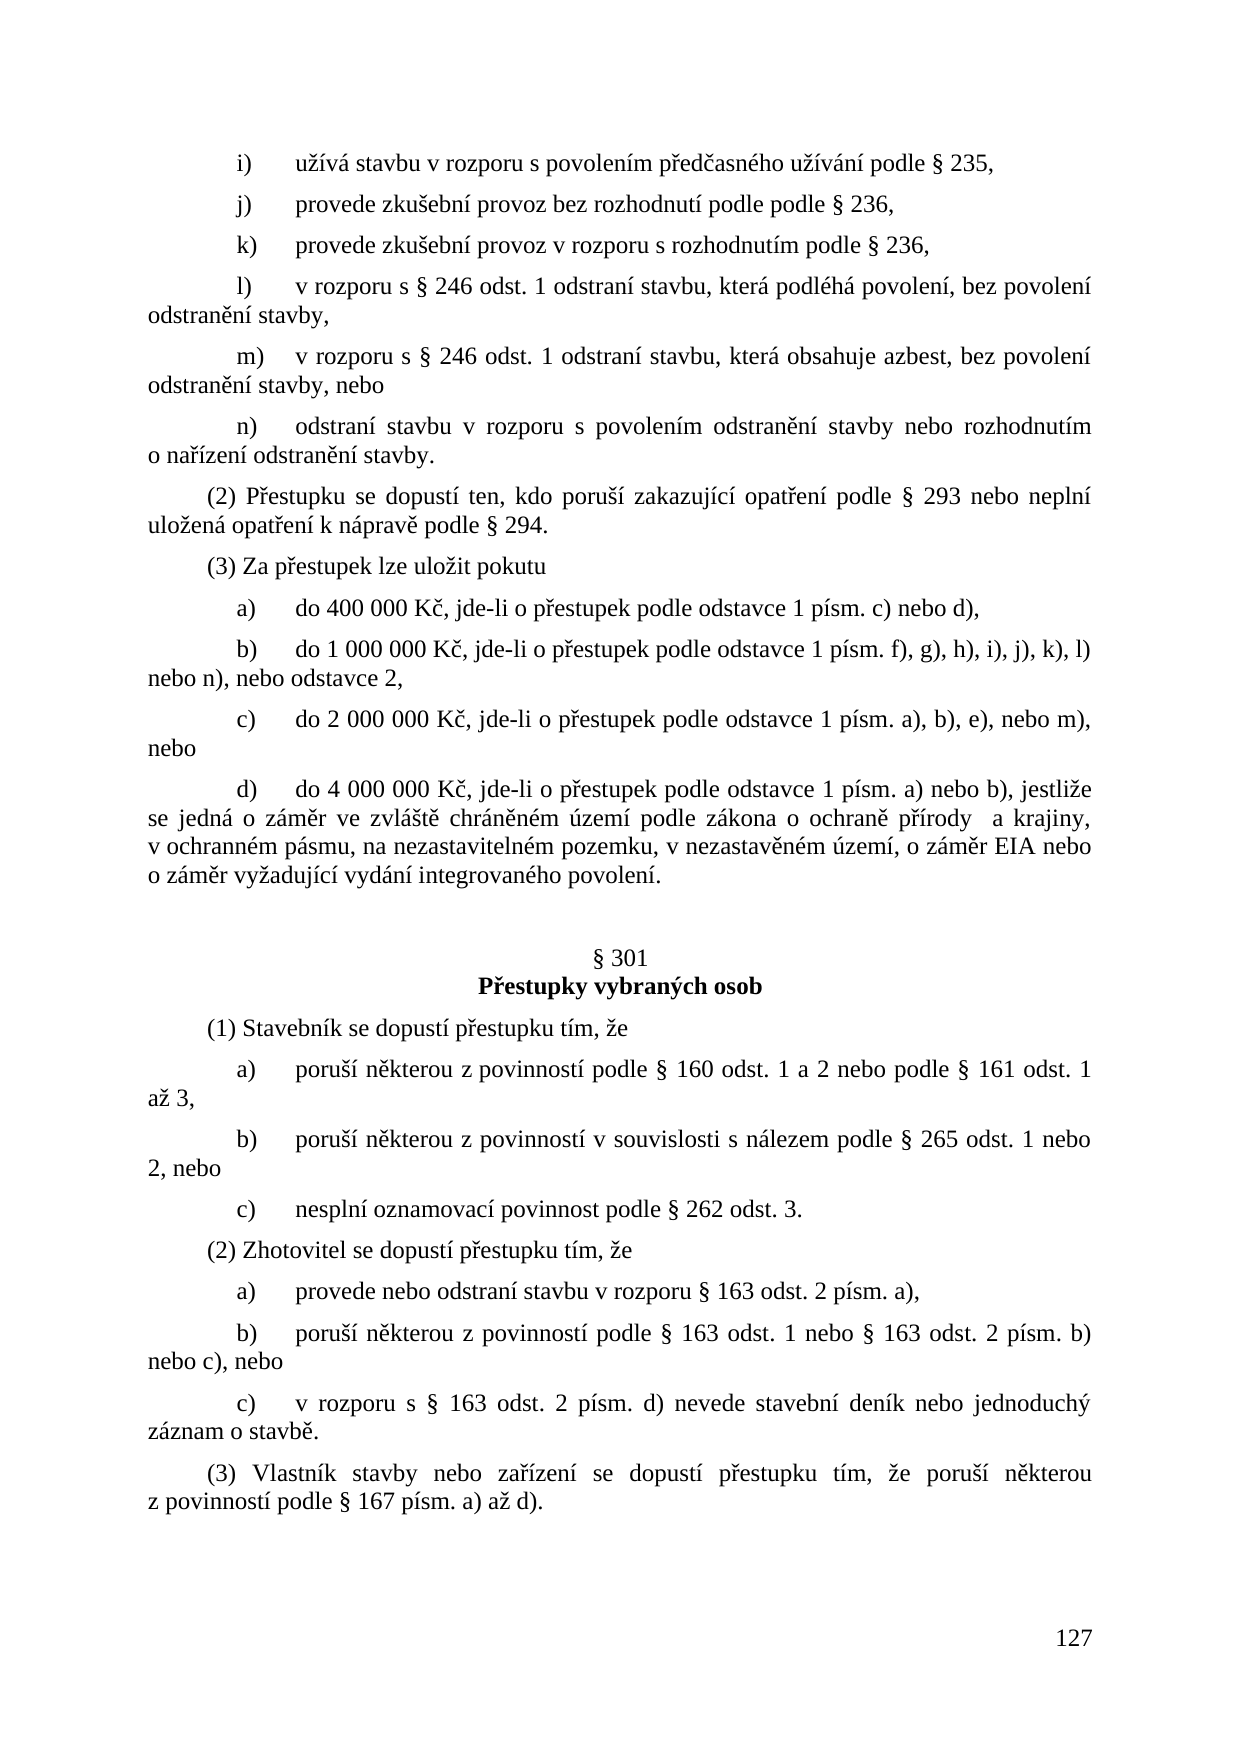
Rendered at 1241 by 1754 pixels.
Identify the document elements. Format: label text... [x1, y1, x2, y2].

text (3) Vlastník stavby nebo zařízení se dopustí přestupku tím, že poruší některou z povinností podle § 167 písm. a) až d). [148, 1458, 1093, 1515]
text d) do 4 000 000 Kč, jde-li o přestupek podle odstavce 1 písm. a) nebo b), jestliže se jedná o záměr ve zvláště chráněném území podle zákona o ochraně přírody a krajiny, v ochranném pásmu, na nezastavitelném pozemku, v nezastavěném území, o záměr EIA nebo o záměr vyžadující vydání integrovaného povolení. [148, 774, 1093, 889]
text (1) Stavebník se dopustí přestupku tím, že [148, 1013, 1093, 1041]
text (2) Zhotovitel se dopustí přestupku tím, že [148, 1235, 1093, 1264]
text i) užívá stavbu v rozporu s povolením předčasného užívání podle § 235, [148, 148, 1093, 176]
text b) do 1 000 000 Kč, jde-li o přestupek podle odstavce 1 písm. f), g), h), i), j), k), l) nebo n), nebo odstavce 2, [148, 634, 1093, 691]
text a) do 400 000 Kč, jde-li o přestupek podle odstavce 1 písm. c) nebo d), [148, 593, 1093, 621]
text n) odstraní stavbu v rozporu s povolením odstranění stavby nebo rozhodnutím o nařízení odstranění stavby. [148, 411, 1093, 469]
text a) provede nebo odstraní stavbu v rozporu § 163 odst. 2 písm. a), [148, 1276, 1093, 1305]
text b) poruší některou z povinností podle § 163 odst. 1 nebo § 163 odst. 2 písm. b) nebo c), nebo [148, 1318, 1093, 1375]
text (3) Za přestupek lze uložit pokutu [148, 551, 1093, 580]
text a) poruší některou z povinností podle § 160 odst. 1 a 2 nebo podle § 161 odst. 1 až 3, [148, 1054, 1093, 1111]
text (2) Přestupku se dopustí ten, kdo poruší zakazující opatření podle § 293 nebo neplní uložená opatření k nápravě podle § 294. [148, 481, 1093, 539]
text k) provede zkušební provoz v rozporu s rozhodnutím podle § 236, [148, 230, 1093, 259]
text l) v rozporu s § 246 odst. 1 odstraní stavbu, která podléhá povolení, bez povolení odstranění stavby, [148, 271, 1093, 329]
text m) v rozporu s § 246 odst. 1 odstraní stavbu, která obsahuje azbest, bez povolení odstranění stavby, nebo [148, 341, 1093, 399]
text b) poruší některou z povinností v souvislosti s nálezem podle § 265 odst. 1 nebo 2, nebo [148, 1124, 1093, 1181]
text c) nesplní oznamovací povinnost podle § 262 odst. 3. [148, 1194, 1093, 1223]
text c) v rozporu s § 163 odst. 2 písm. d) nevede stavební deník nebo jednoduchý záznam o stavbě. [148, 1388, 1093, 1445]
text c) do 2 000 000 Kč, jde-li o přestupek podle odstavce 1 písm. a), b), e), nebo m), nebo [148, 704, 1093, 761]
text § 301 Přestupky vybraných osob [148, 943, 1093, 1000]
text j) provede zkušební provoz bez rozhodnutí podle podle § 236, [148, 189, 1093, 218]
